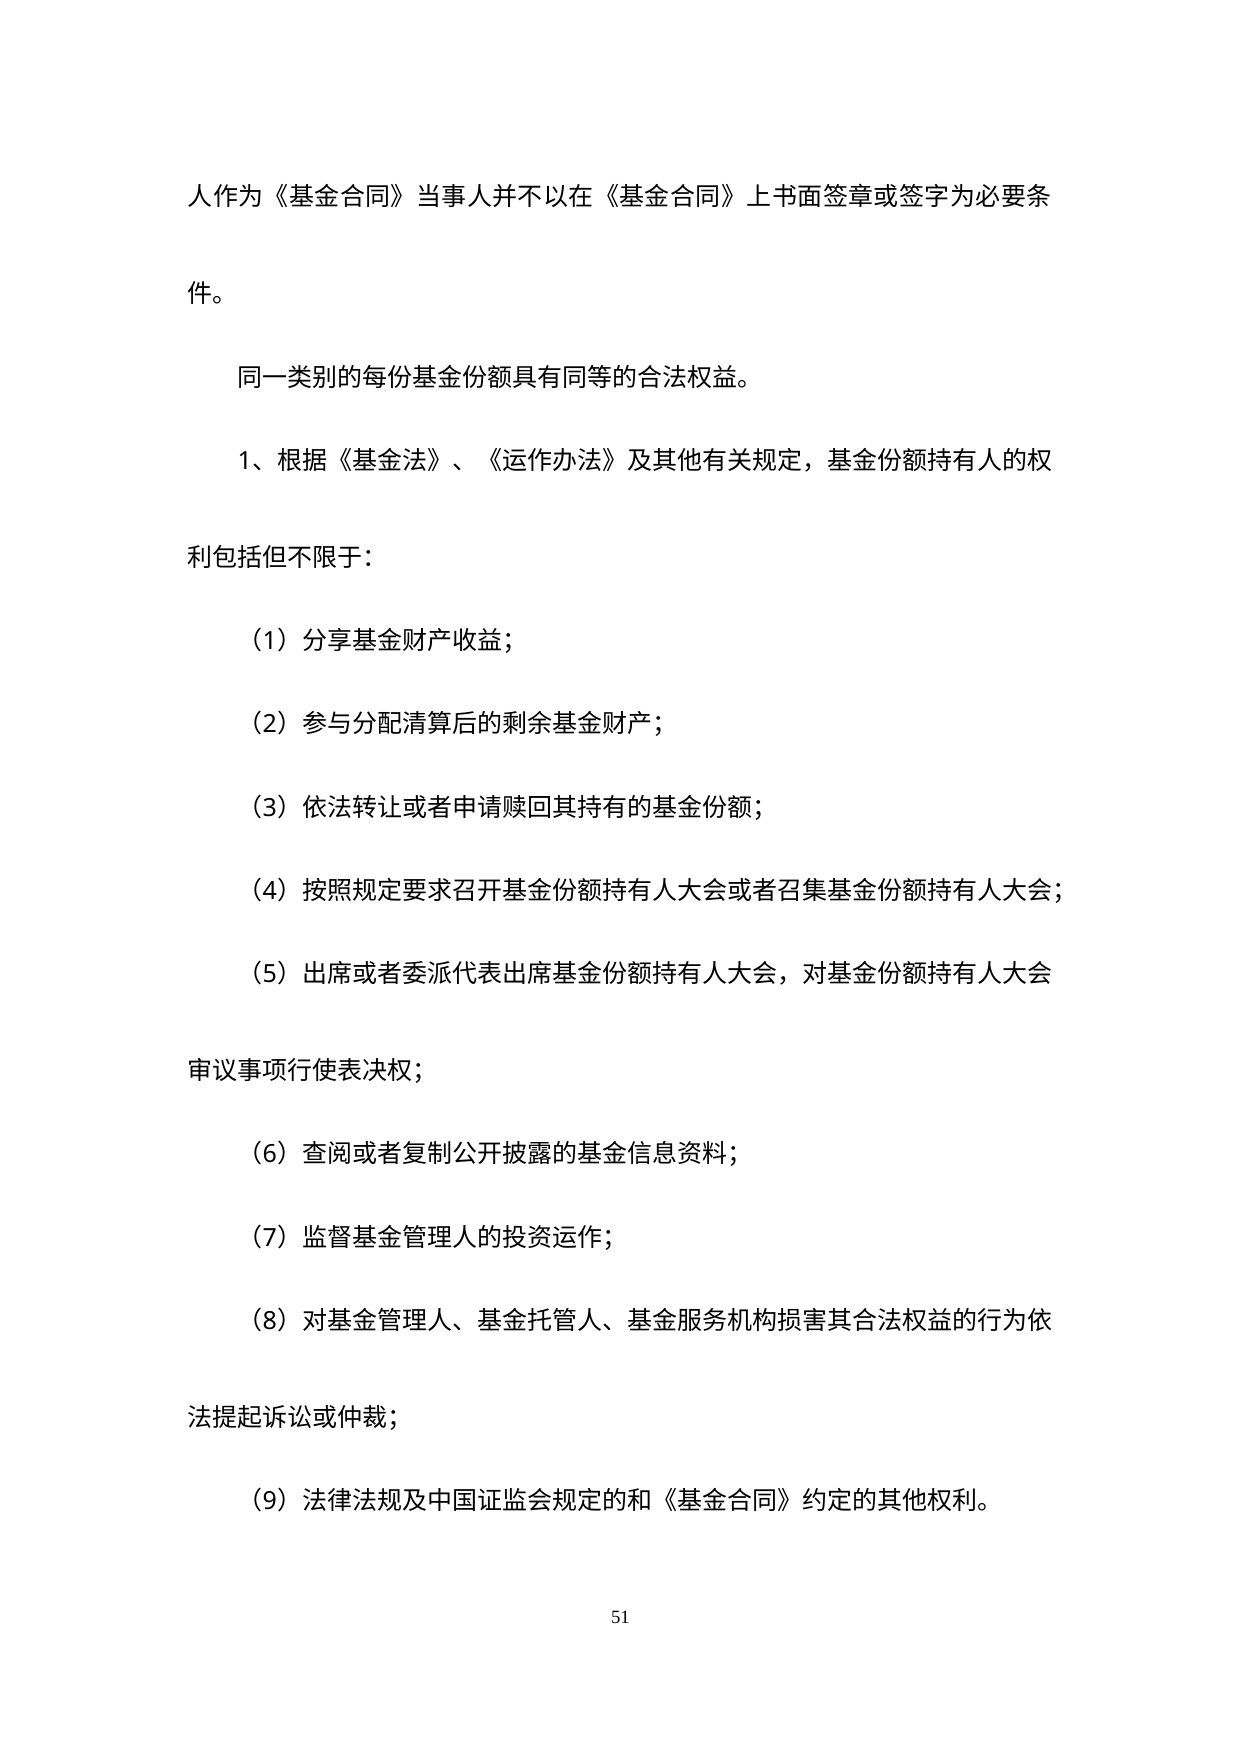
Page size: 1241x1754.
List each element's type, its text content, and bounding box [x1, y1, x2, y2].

text （9）法律法规及中国证监会规定的和《基金合同》约定的其他权利。 [187, 1466, 1053, 1531]
text （3）依法转让或者申请赎回其持有的基金份额； [187, 773, 1053, 838]
text 同一类别的每份基金份额具有同等的合法权益。 [187, 343, 1053, 408]
text （7）监督基金管理人的投资运作； [187, 1203, 1053, 1268]
text （5）出席或者委派代表出席基金份额持有人大会，对基金份额持有人大会审议事项行使表决权； [187, 939, 1053, 1101]
text （6）查阅或者复制公开披露的基金信息资料； [187, 1119, 1053, 1184]
text 1、根据《基金法》、《运作办法》及其他有关规定，基金份额持有人的权利包括但不限于： [187, 426, 1053, 588]
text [187, 162, 1053, 324]
text （2）参与分配清算后的剩余基金财产； [187, 689, 1053, 754]
text （8）对基金管理人、基金托管人、基金服务机构损害其合法权益的行为依法提起诉讼或仲裁； [187, 1286, 1053, 1448]
text （1）分享基金财产收益； [187, 606, 1053, 671]
text （4）按照规定要求召开基金份额持有人大会或者召集基金份额持有人大会； [187, 856, 1053, 921]
